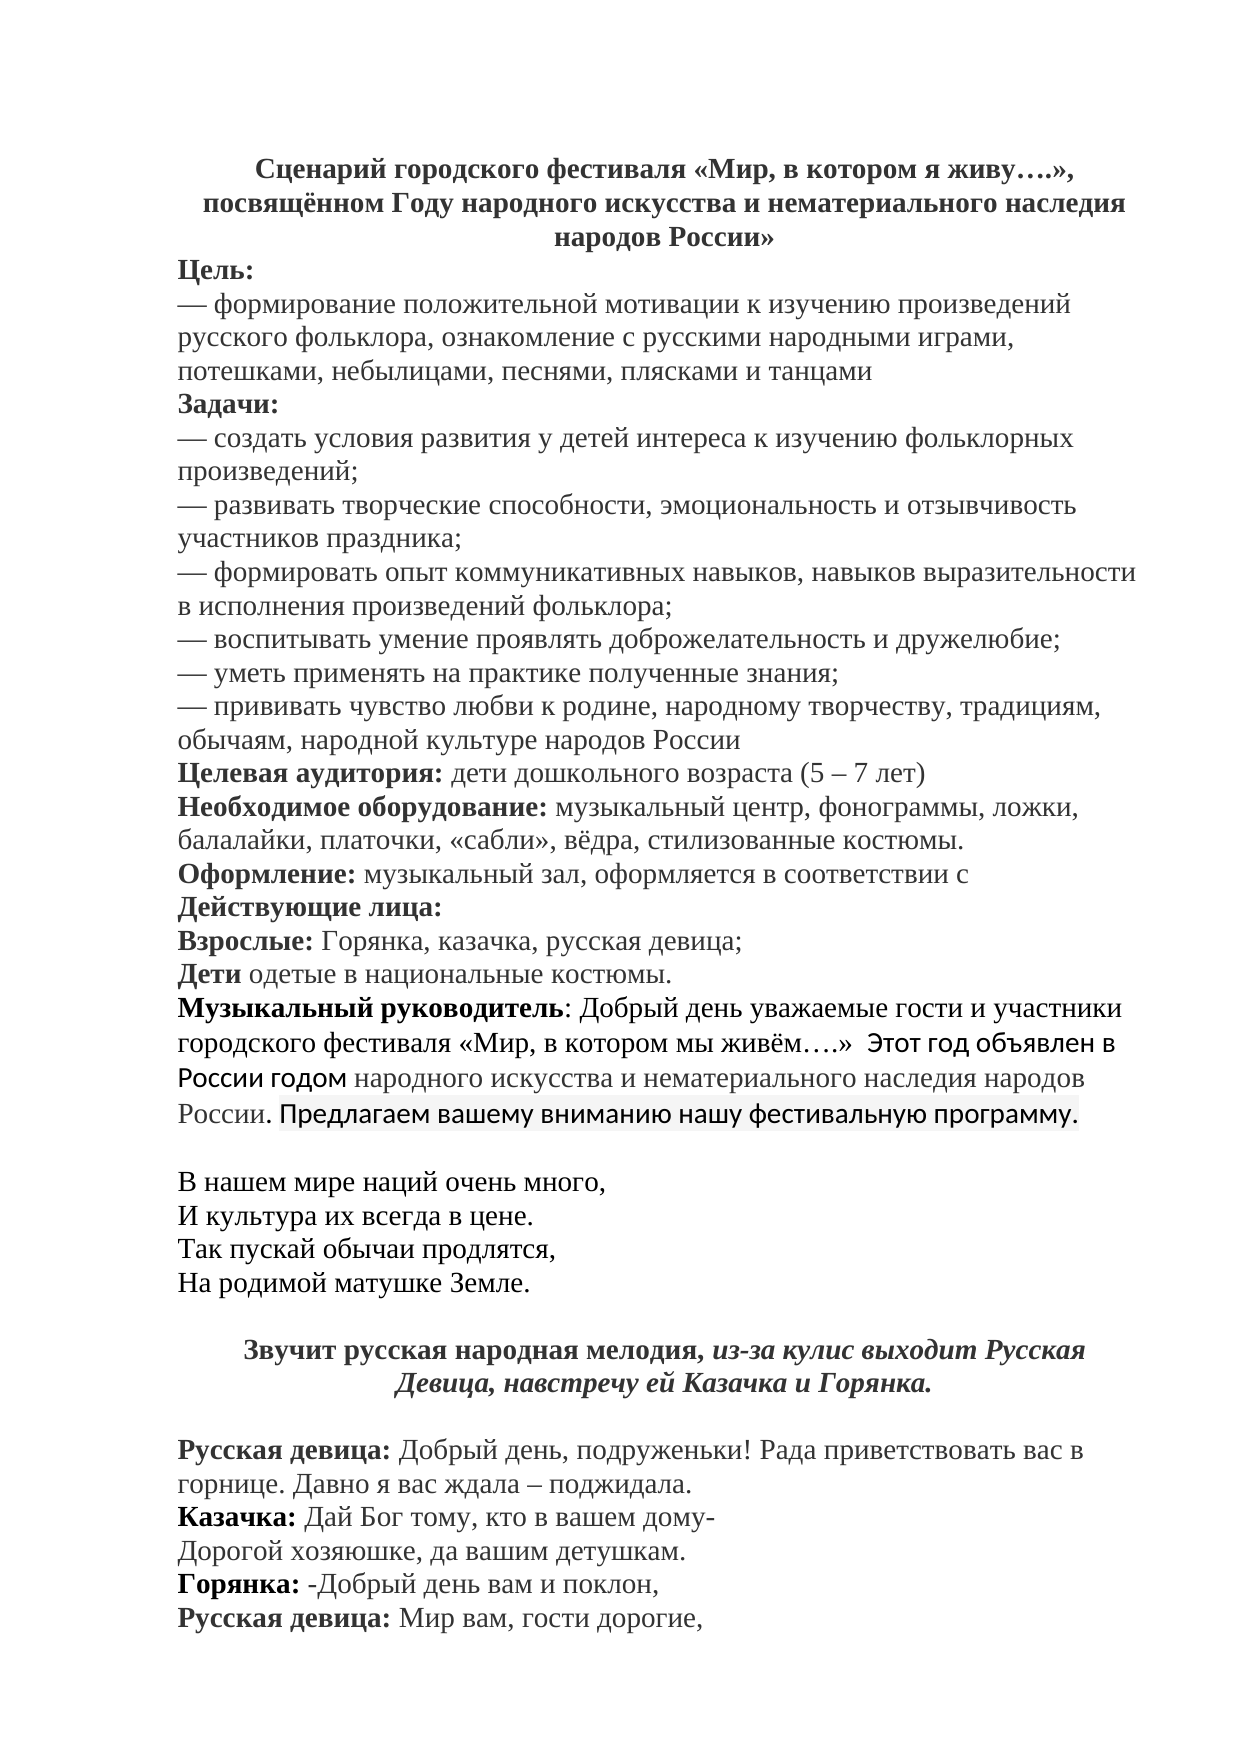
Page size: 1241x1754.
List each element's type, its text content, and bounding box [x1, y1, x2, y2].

text — создать условия развития у детей интереса к изучению фольклорных произведений; [177, 420, 1152, 487]
text Цель: [177, 252, 1152, 286]
text — прививать чувство любви к родине, народному творчеству, традициям, обычаям, народной культуре народов России [177, 688, 1152, 755]
text Действующие лица: [177, 889, 1152, 923]
text Взрослые: Горянка, казачка, русская девица; [177, 923, 1152, 957]
text — формировать опыт коммуникативных навыков, навыков выразительности в исполнения произведений фольклора; [177, 554, 1152, 621]
text — формирование положительной мотивации к изучению произведений русского фольклора, ознакомление с русскими народными играми, потешками, небылицами, песнями, плясками и танцами [177, 286, 1152, 386]
text Дети одетые в национальные костюмы. [177, 957, 1152, 990]
text — развивать творческие способности, эмоциональность и отзывчивость участников праздника; [177, 487, 1152, 554]
text Оформление: музыкальный зал, оформляется в соответствии с [177, 856, 1152, 889]
text Музыкальный руководитель: Добрый день уважаемые гости и участники городского фестиваля «Мир, в котором мы живём….» Этот год объявлен в России годом народного искусства и нематериального наследия народов России. Предлагаем вашему вниманию нашу фестивальную программу. [177, 990, 1152, 1131]
text В нашем мире наций очень много, И культура их всегда в цене. Так пускай обычаи продлятся, На родимой матушке Земле. [177, 1164, 1152, 1298]
text Необходимое оборудование: музыкальный центр, фонограммы, ложки, балалайки, платочки, «сабли», вёдра, стилизованные костюмы. [177, 789, 1152, 856]
text — воспитывать умение проявлять доброжелательность и дружелюбие; [177, 621, 1152, 655]
text — уметь применять на практике полученные знания; [177, 655, 1152, 688]
text Девица, навстречу ей Казачка и Горянка. [177, 1365, 1152, 1399]
text Задачи: [177, 386, 1152, 420]
text Дорогой хозяюшке, да вашим детушкам. [177, 1533, 1152, 1567]
text Сценарий городского фестиваля «Мир, в котором я живу….», посвящённом Году народного искусства и нематериального наследия народов России» [177, 152, 1152, 252]
text Горянка: -Добрый день вам и поклон, [177, 1567, 1152, 1600]
text Казачка: Дай Бог тому, кто в вашем дому- [177, 1499, 1152, 1533]
text Целевая аудитория: дети дошкольного возраста (5 – 7 лет) [177, 755, 1152, 789]
text Русская девица: Добрый день, подруженьки! Рада приветствовать вас в горнице. Давно я вас ждала – поджидала. [177, 1432, 1152, 1499]
text Звучит русская народная мелодия, из-за кулис выходит Русская [177, 1332, 1152, 1365]
text Русская девица: Мир вам, гости дорогие, [177, 1600, 1152, 1634]
